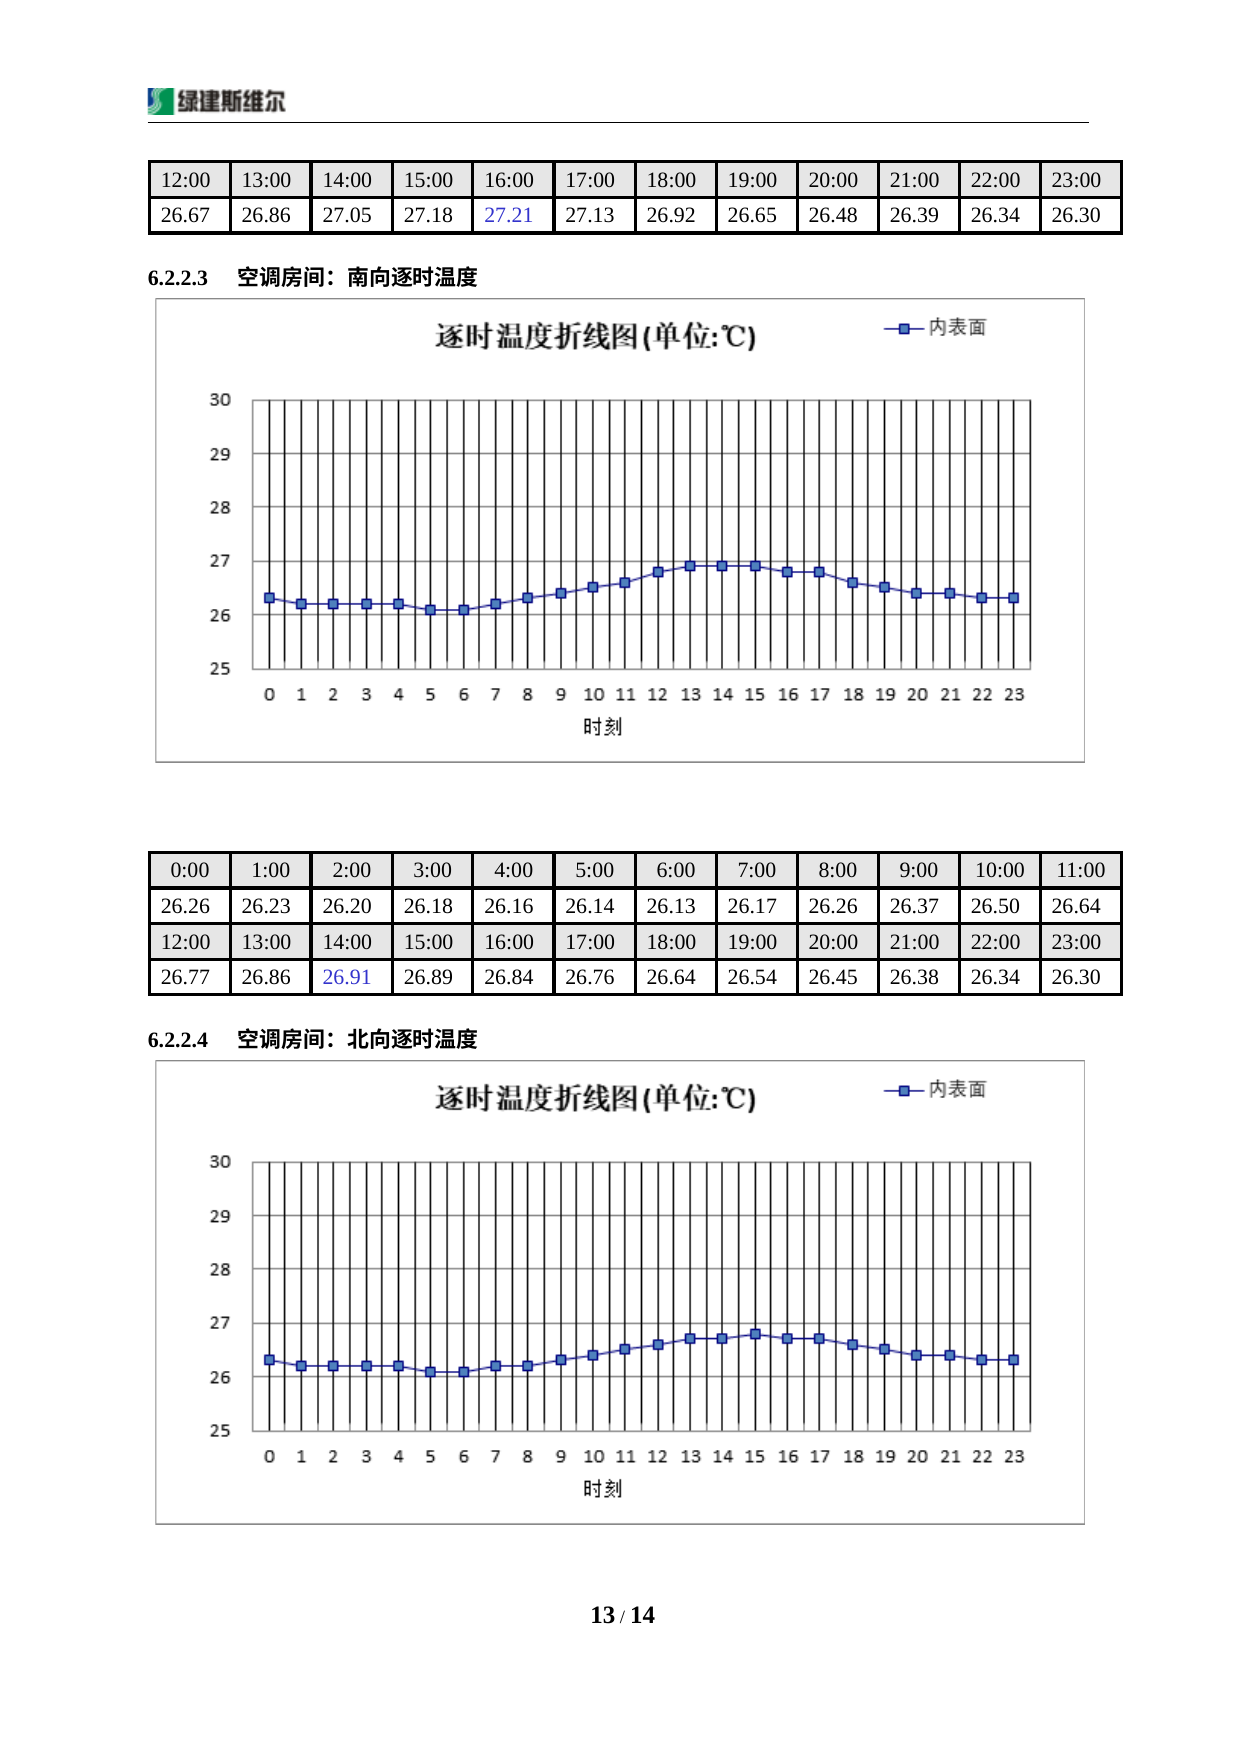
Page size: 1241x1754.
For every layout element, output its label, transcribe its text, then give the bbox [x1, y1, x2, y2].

table_cell 26.13 [637, 890, 715, 922]
table_cell 13:00 [232, 163, 309, 196]
table_cell 22:00 [961, 925, 1039, 958]
table_header 2:00 [313, 854, 391, 886]
table_cell 19:00 [718, 163, 796, 196]
table_header 7:00 [718, 854, 796, 886]
table_cell 26.23 [232, 890, 309, 922]
table_cell 26.37 [880, 890, 958, 922]
table_header 6:00 [637, 854, 715, 886]
table_cell 26.18 [394, 890, 471, 922]
table_cell 26.92 [637, 199, 715, 231]
table_cell 17:00 [556, 925, 634, 958]
subtitle 空调房间：北向逐时温度 [148, 1021, 1092, 1054]
table_cell 26.34 [961, 961, 1039, 993]
table_cell 26.89 [394, 961, 471, 993]
table_cell 20:00 [799, 925, 877, 958]
table_header 11:00 [1042, 854, 1120, 886]
picture [155, 298, 1085, 763]
table_cell 17:00 [556, 163, 634, 196]
table_cell 26.50 [961, 890, 1039, 922]
table_cell 26.39 [880, 199, 958, 231]
table_cell 23:00 [1042, 163, 1120, 196]
table_cell 19:00 [718, 925, 796, 958]
table_cell 27.13 [556, 199, 634, 231]
table_cell 27.21 [474, 199, 552, 231]
table_cell 26.54 [718, 961, 796, 993]
table_cell 12:00 [151, 163, 229, 196]
table_cell 26.76 [556, 961, 634, 993]
table_cell 21:00 [880, 925, 958, 958]
table_header 4:00 [474, 854, 552, 886]
table_cell 26.48 [799, 199, 877, 231]
table_cell 26.17 [718, 890, 796, 922]
table_cell 26.86 [232, 961, 309, 993]
table_cell 14:00 [313, 163, 391, 196]
table_cell 26.45 [799, 961, 877, 993]
table_cell 26.30 [1042, 199, 1120, 231]
table_cell 26.91 [313, 961, 391, 993]
table_cell 26.34 [961, 199, 1039, 231]
table_cell 18:00 [637, 163, 715, 196]
table_cell 26.84 [474, 961, 552, 993]
table_cell 26.26 [151, 890, 229, 922]
table_header 8:00 [799, 854, 877, 886]
table_cell 26.64 [637, 961, 715, 993]
table_cell 13:00 [232, 925, 309, 958]
table_cell 26.67 [151, 199, 229, 231]
table_cell 16:00 [474, 925, 552, 958]
table_cell 26.14 [556, 890, 634, 922]
subtitle 空调房间：南向逐时温度 [148, 259, 1092, 292]
table_cell 26.86 [232, 199, 309, 231]
table_header 5:00 [556, 854, 634, 886]
table_cell 15:00 [394, 925, 471, 958]
table_cell 22:00 [961, 163, 1039, 196]
table_cell 15:00 [394, 163, 471, 196]
table_header 3:00 [394, 854, 471, 886]
table_cell 20:00 [799, 163, 877, 196]
table_cell 26.30 [1042, 961, 1120, 993]
table_cell 26.65 [718, 199, 796, 231]
table_cell 27.05 [313, 199, 391, 231]
table_cell 16:00 [474, 163, 552, 196]
picture [147, 88, 289, 115]
table_header 9:00 [880, 854, 958, 886]
table_cell 12:00 [151, 925, 229, 958]
table_cell 14:00 [313, 925, 391, 958]
table_cell 26.26 [799, 890, 877, 922]
table_cell 26.20 [313, 890, 391, 922]
table_cell 26.64 [1042, 890, 1120, 922]
table_header 1:00 [232, 854, 309, 886]
table_cell 26.77 [151, 961, 229, 993]
table_cell 26.16 [474, 890, 552, 922]
table_cell 18:00 [637, 925, 715, 958]
table_header 10:00 [961, 854, 1039, 886]
table_cell 26.38 [880, 961, 958, 993]
table_cell 27.18 [394, 199, 471, 231]
picture [155, 1060, 1085, 1525]
table_header 0:00 [151, 854, 229, 886]
table_cell 21:00 [880, 163, 958, 196]
table_cell 23:00 [1042, 925, 1120, 958]
